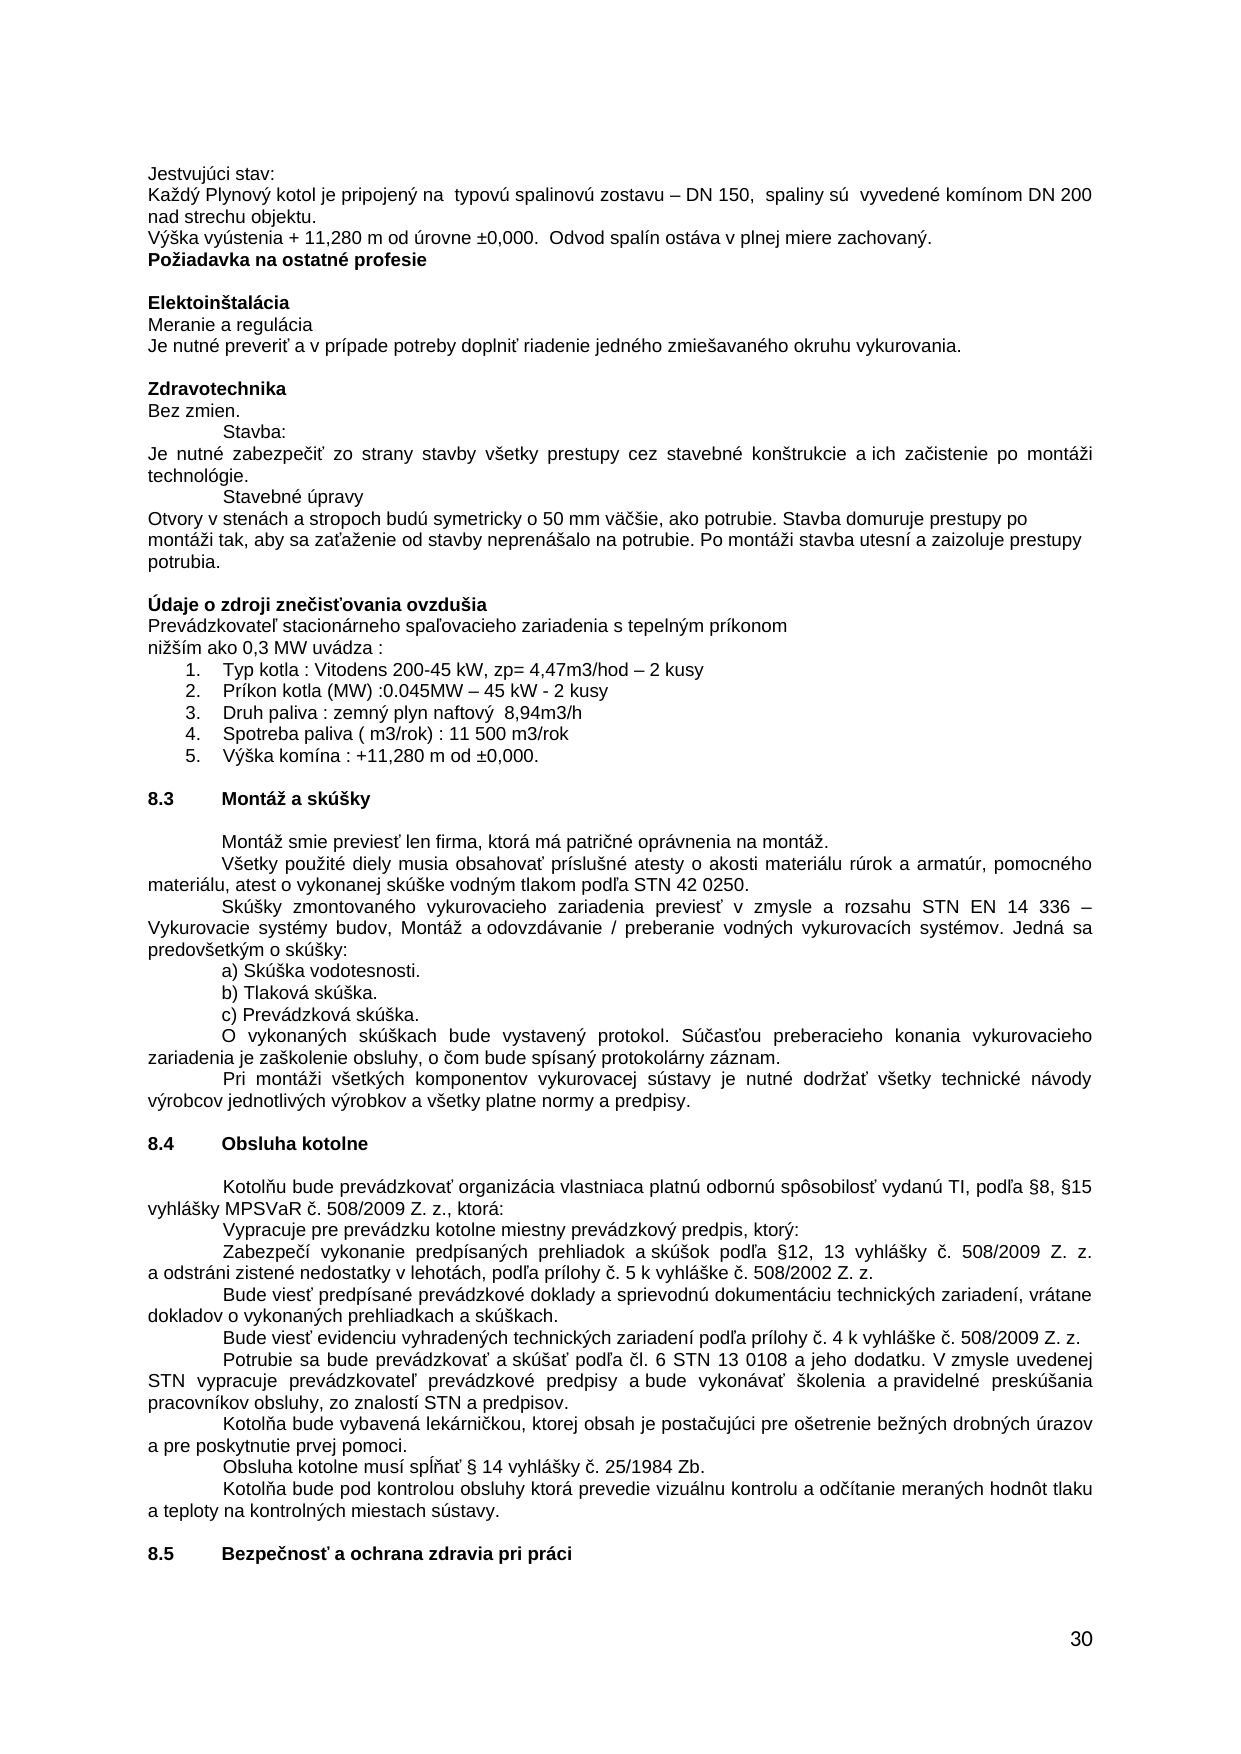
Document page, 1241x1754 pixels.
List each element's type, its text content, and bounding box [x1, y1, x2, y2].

text Otvory v stenách a stropoch budú symetricky o 50 mm väčšie, ako potrubie. Stavba domuruje prestupy po montáži tak, aby sa zaťaženie od stavby neprenášalo na potrubie. Po montáži stavba utesní a zaizoluje prestupy potrubia. [148, 507, 1093, 572]
text Výška vyústenia + 11,280 m od úrovne ±0,000. Odvod spalín ostáva v plnej miere zachovaný. [148, 227, 1093, 249]
text Zabezpečí vykonanie predpísaných prehliadok a skúšok podľa §12, 13 vyhlášky č. 508/2009 Z. z. a odstráni zistené nedostatky v lehotách, podľa prílohy č. 5 k vyhláške č. 508/2002 Z. z. [148, 1241, 1093, 1284]
text Každý Plynový kotol je pripojený na typovú spalinovú zostavu – DN 150, spaliny sú vyvedené komínom DN 200 nad strechu objektu. [148, 184, 1093, 227]
text Všetky použité diely musia obsahovať príslušné atesty o akosti materiálu rúrok a armatúr, pomocného materiálu, atest o vykonanej skúške vodným tlakom podľa STN 42 0250. [148, 852, 1093, 896]
text c) Prevádzková skúška. [148, 1003, 1093, 1025]
subtitle Údaje o zdroji znečisťovania ovzdušia [148, 594, 1093, 615]
text b) Tlaková skúška. [148, 982, 1093, 1003]
text 8.3 Montáž a skúšky [148, 788, 1093, 809]
text Zdravotechnika [148, 378, 1093, 400]
text Bude viesť predpísané prevádzkové doklady a sprievodnú dokumentáciu technických zariadení, vrátane dokladov o vykonaných prehliadkach a skúškach. [148, 1284, 1093, 1327]
text Bez zmien. [148, 400, 1093, 421]
list Príkon kotla (MW) :0.045MW – 45 kW - 2 kusy [185, 680, 1093, 702]
text Pri montáži všetkých komponentov vykurovacej sústavy je nutné dodržať všetky technické návody výrobcov jednotlivých výrobkov a všetky platne normy a predpisy. [148, 1068, 1093, 1111]
text Kotolňu bude prevádzkovať organizácia vlastniaca platnú odbornú spôsobilosť vydanú TI, podľa §8, §15 vyhlášky MPSVaR č. 508/2009 Z. z., ktorá: [148, 1176, 1093, 1219]
text Obsluha kotolne musí spĺňať § 14 vyhlášky č. 25/1984 Zb. [148, 1456, 1093, 1478]
text O vykonaných skúškach bude vystavený protokol. Súčasťou preberacieho konania vykurovacieho zariadenia je zaškolenie obsluhy, o čom bude spísaný protokolárny záznam. [148, 1025, 1093, 1068]
text nižším ako 0,3 MW uvádza : [148, 637, 1093, 658]
list Bezpečnosť a ochrana zdravia pri práci [148, 1542, 1093, 1564]
text Je nutné zabezpečiť zo strany stavby všetky prestupy cez stavebné konštrukcie a ich začistenie po montáži technológie. [148, 443, 1093, 486]
text Elektoinštalácia [148, 292, 1093, 313]
text Požiadavka na ostatné profesie [148, 249, 1093, 270]
list Výška komína : +11,280 m od ±0,000. [185, 745, 1093, 766]
text Potrubie sa bude prevádzkovať a skúšať podľa čl. 6 STN 13 0108 a jeho dodatku. V zmysle uvedenej STN vypracuje prevádzkovateľ prevádzkové predpisy a bude vykonávať školenia a pravidelné preskúšania pracovníkov obsluhy, zo znalostí STN a predpisov. [148, 1348, 1093, 1413]
text Jestvujúci stav: [148, 162, 1093, 184]
list Typ kotla : Vitodens 200-45 kW, zp= 4,47m3/hod – 2 kusy [185, 658, 1093, 680]
text Prevádzkovateľ stacionárneho spaľovacieho zariadenia s tepelným príkonom [148, 615, 1093, 637]
list Spotreba paliva ( m3/rok) : 11 500 m3/rok [185, 723, 1093, 745]
text a) Skúška vodotesnosti. [148, 960, 1093, 982]
list Druh paliva : zemný plyn naftový 8,94m3/h [185, 702, 1093, 723]
text Skúšky zmontovaného vykurovacieho zariadenia previesť v zmysle a rozsahu STN EN 14 336 – Vykurovacie systémy budov, Montáž a odovzdávanie / preberanie vodných vykurovacích systémov. Jedná sa predovšetkým o skúšky: [148, 896, 1093, 960]
text Je nutné preveriť a v prípade potreby doplniť riadenie jedného zmiešavaného okruhu vykurovania. [148, 335, 1093, 357]
text Bude viesť evidenciu vyhradených technických zariadení podľa prílohy č. 4 k vyhláške č. 508/2009 Z. z. [148, 1327, 1093, 1348]
text Kotolňa bude pod kontrolou obsluhy ktorá prevedie vizuálnu kontrolu a odčítanie meraných hodnôt tlaku a teploty na kontrolných miestach sústavy. [148, 1478, 1093, 1521]
text Meranie a regulácia [148, 313, 1093, 335]
text Stavba: [223, 421, 1093, 443]
text Stavebné úpravy [148, 486, 1093, 507]
text Montáž smie previesť len firma, ktorá má patričné oprávnenia na montáž. [148, 831, 1093, 852]
text Kotolňa bude vybavená lekárničkou, ktorej obsah je postačujúci pre ošetrenie bežných drobných úrazov a pre poskytnutie prvej pomoci. [148, 1413, 1093, 1456]
list Obsluha kotolne [148, 1133, 1093, 1154]
text Vypracuje pre prevádzku kotolne miestny prevádzkový predpis, ktorý: [148, 1219, 1093, 1241]
